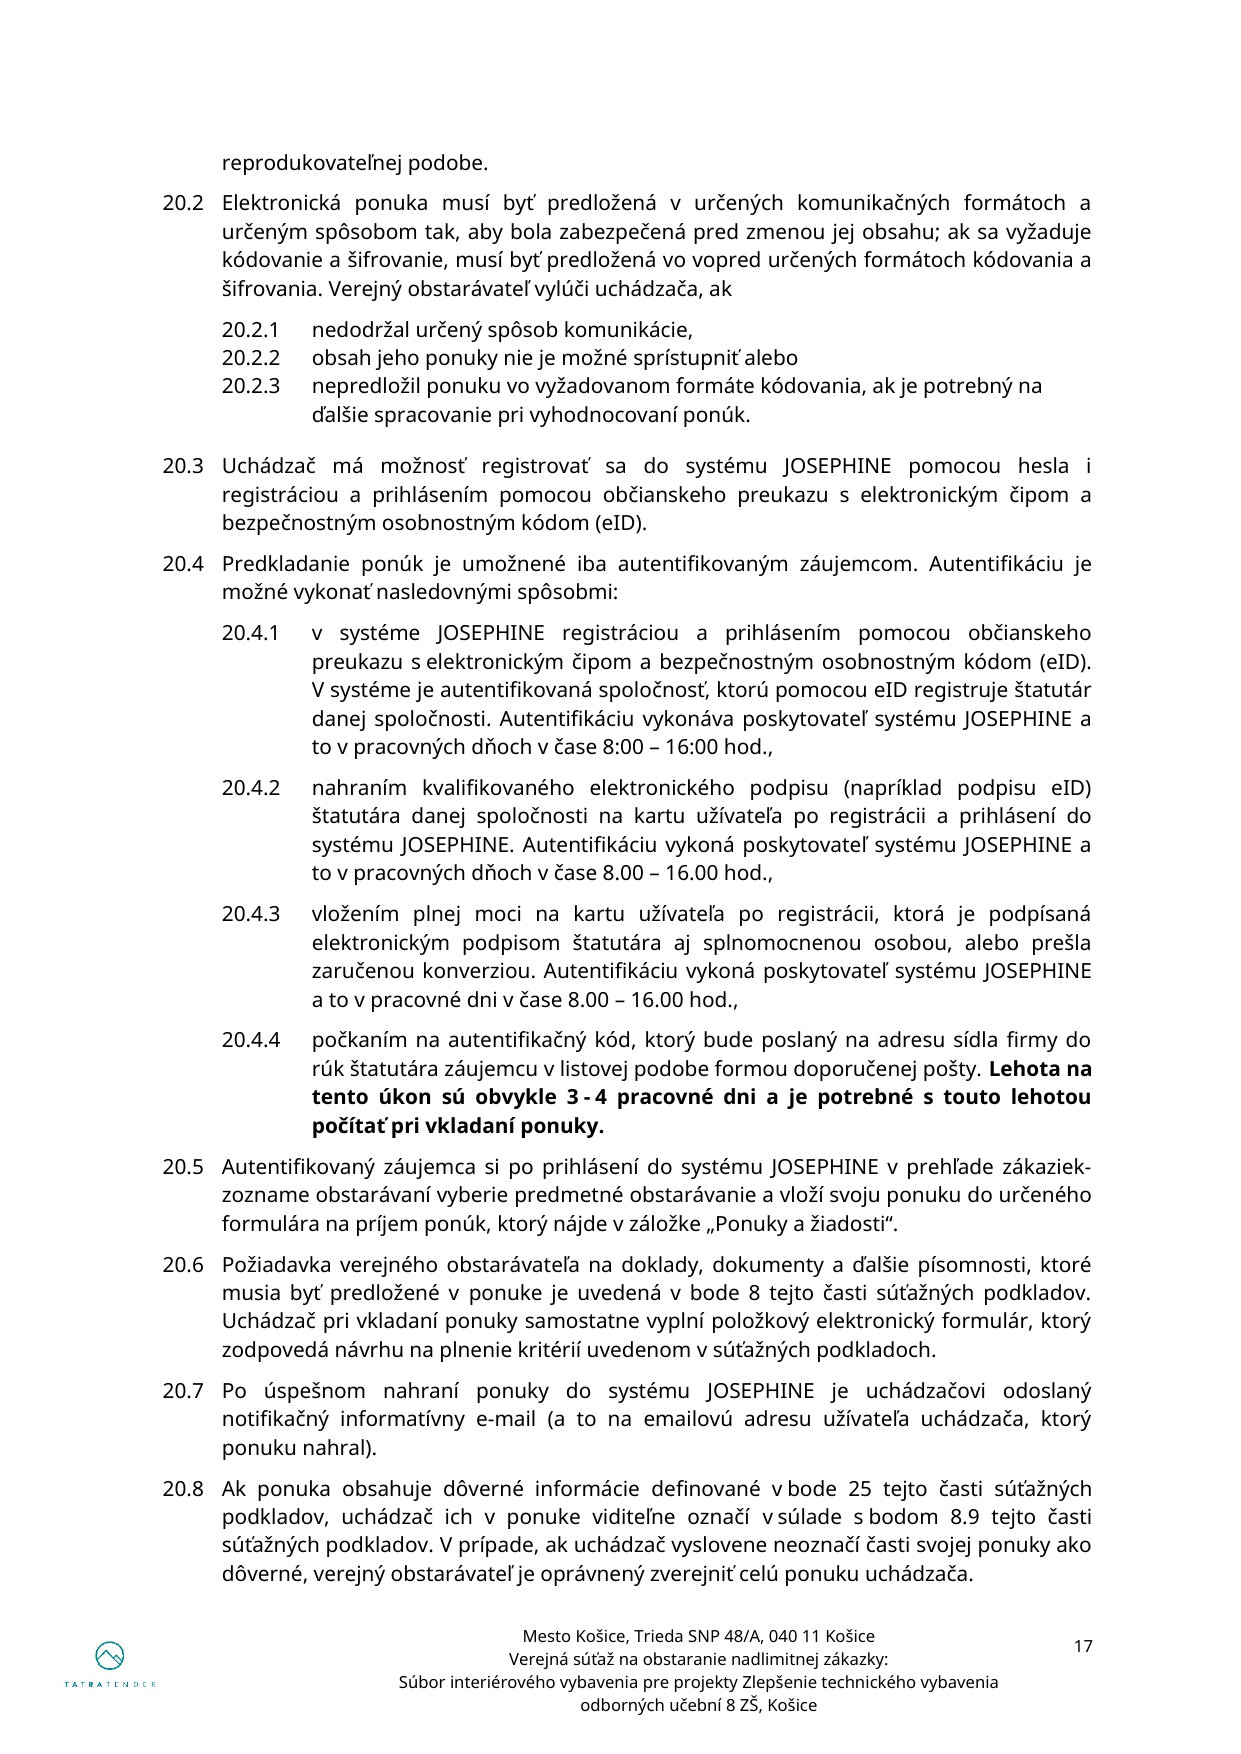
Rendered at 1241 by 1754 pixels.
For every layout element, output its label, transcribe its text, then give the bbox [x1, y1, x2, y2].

subtitle Autentifikovaný záujemca si po prihlásení do systému JOSEPHINE v prehľade zákaziek-zozname obstarávaní vyberie predmetné obstarávanie a vloží svoju ponuku do určeného formulára na príjem ponúk, ktorý nájde v záložke „Ponuky a žiadosti“. [162, 1152, 1093, 1237]
subtitle Ak ponuka obsahuje dôverné informácie definované v bode 25 tejto časti súťažných podkladov, uchádzač ich v ponuke viditeľne označí v súlade s bodom 8.9 tejto časti súťažných podkladov. V prípade, ak uchádzač vyslovene neoznačí časti svojej ponuky ako dôverné, verejný obstarávateľ je oprávnený zverejniť celú ponuku uchádzača. [162, 1474, 1093, 1587]
subtitle Predkladanie ponúk je umožnené iba autentifikovaným záujemcom. Autentifikáciu je možné vykonať nasledovnými spôsobmi: [162, 549, 1093, 606]
subtitle počkaním na autentifikačný kód, ktorý bude poslaný na adresu sídla firmy do rúk štatutára záujemcu v listovej podobe formou doporučenej pošty. Lehota na tento úkon sú obvykle 3 - 4 pracovné dni a je potrebné s touto lehotou počítať pri vkladaní ponuky. [222, 1026, 1093, 1139]
subtitle nedodržal určený spôsob komunikácie, [222, 315, 1093, 343]
subtitle Požiadavka verejného obstarávateľa na doklady, dokumenty a ďalšie písomnosti, ktoré musia byť predložené v ponuke je uvedená v bode 8 tejto časti súťažných podkladov. Uchádzač pri vkladaní ponuky samostatne vyplní položkový elektronický formulár, ktorý zodpovedá návrhu na plnenie kritérií uvedenom v súťažných podkladoch. [162, 1250, 1093, 1363]
subtitle vložením plnej moci na kartu užívateľa po registrácii, ktorá je podpísaná elektronickým podpisom štatutára aj splnomocnenou osobou, alebo prešla zaručenou konverziou. Autentifikáciu vykoná poskytovateľ systému JOSEPHINE a to v pracovné dni v čase 8.00 – 16.00 hod., [222, 899, 1093, 1013]
picture [43, 1617, 176, 1711]
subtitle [162, 148, 1093, 176]
subtitle nahraním kvalifikovaného elektronického podpisu (napríklad podpisu eID) štatutára danej spoločnosti na kartu užívateľa po registrácii a prihlásení do systému JOSEPHINE. Autentifikáciu vykoná poskytovateľ systému JOSEPHINE a to v pracovných dňoch v čase 8.00 – 16.00 hod., [222, 773, 1093, 887]
subtitle obsah jeho ponuky nie je možné sprístupniť alebo [222, 343, 1093, 372]
subtitle v systéme JOSEPHINE registráciou a prihlásením pomocou občianskeho preukazu s elektronickým čipom a bezpečnostným osobnostným kódom (eID). V systéme je autentifikovaná spoločnosť, ktorú pomocou eID registruje štatutár danej spoločnosti. Autentifikáciu vykonáva poskytovateľ systému JOSEPHINE a to v pracovných dňoch v čase 8:00 – 16:00 hod., [222, 618, 1093, 761]
subtitle Elektronická ponuka musí byť predložená v určených komunikačných formátoch a určeným spôsobom tak, aby bola zabezpečená pred zmenou jej obsahu; ak sa vyžaduje kódovanie a šifrovanie, musí byť predložená vo vopred určených formátoch kódovania a šifrovania. Verejný obstarávateľ vylúči uchádzača, ak [162, 188, 1093, 302]
subtitle Po úspešnom nahraní ponuky do systému JOSEPHINE je uchádzačovi odoslaný notifikačný informatívny e-mail (a to na emailovú adresu užívateľa uchádzača, ktorý ponuku nahral). [162, 1376, 1093, 1461]
subtitle nepredložil ponuku vo vyžadovanom formáte kódovania, ak je potrebný na ďalšie spracovanie pri vyhodnocovaní ponúk. [222, 372, 1093, 428]
subtitle Uchádzač má možnosť registrovať sa do systému JOSEPHINE pomocou hesla i registráciou a prihlásením pomocou občianskeho preukazu s elektronickým čipom a bezpečnostným osobnostným kódom (eID). [162, 451, 1093, 537]
